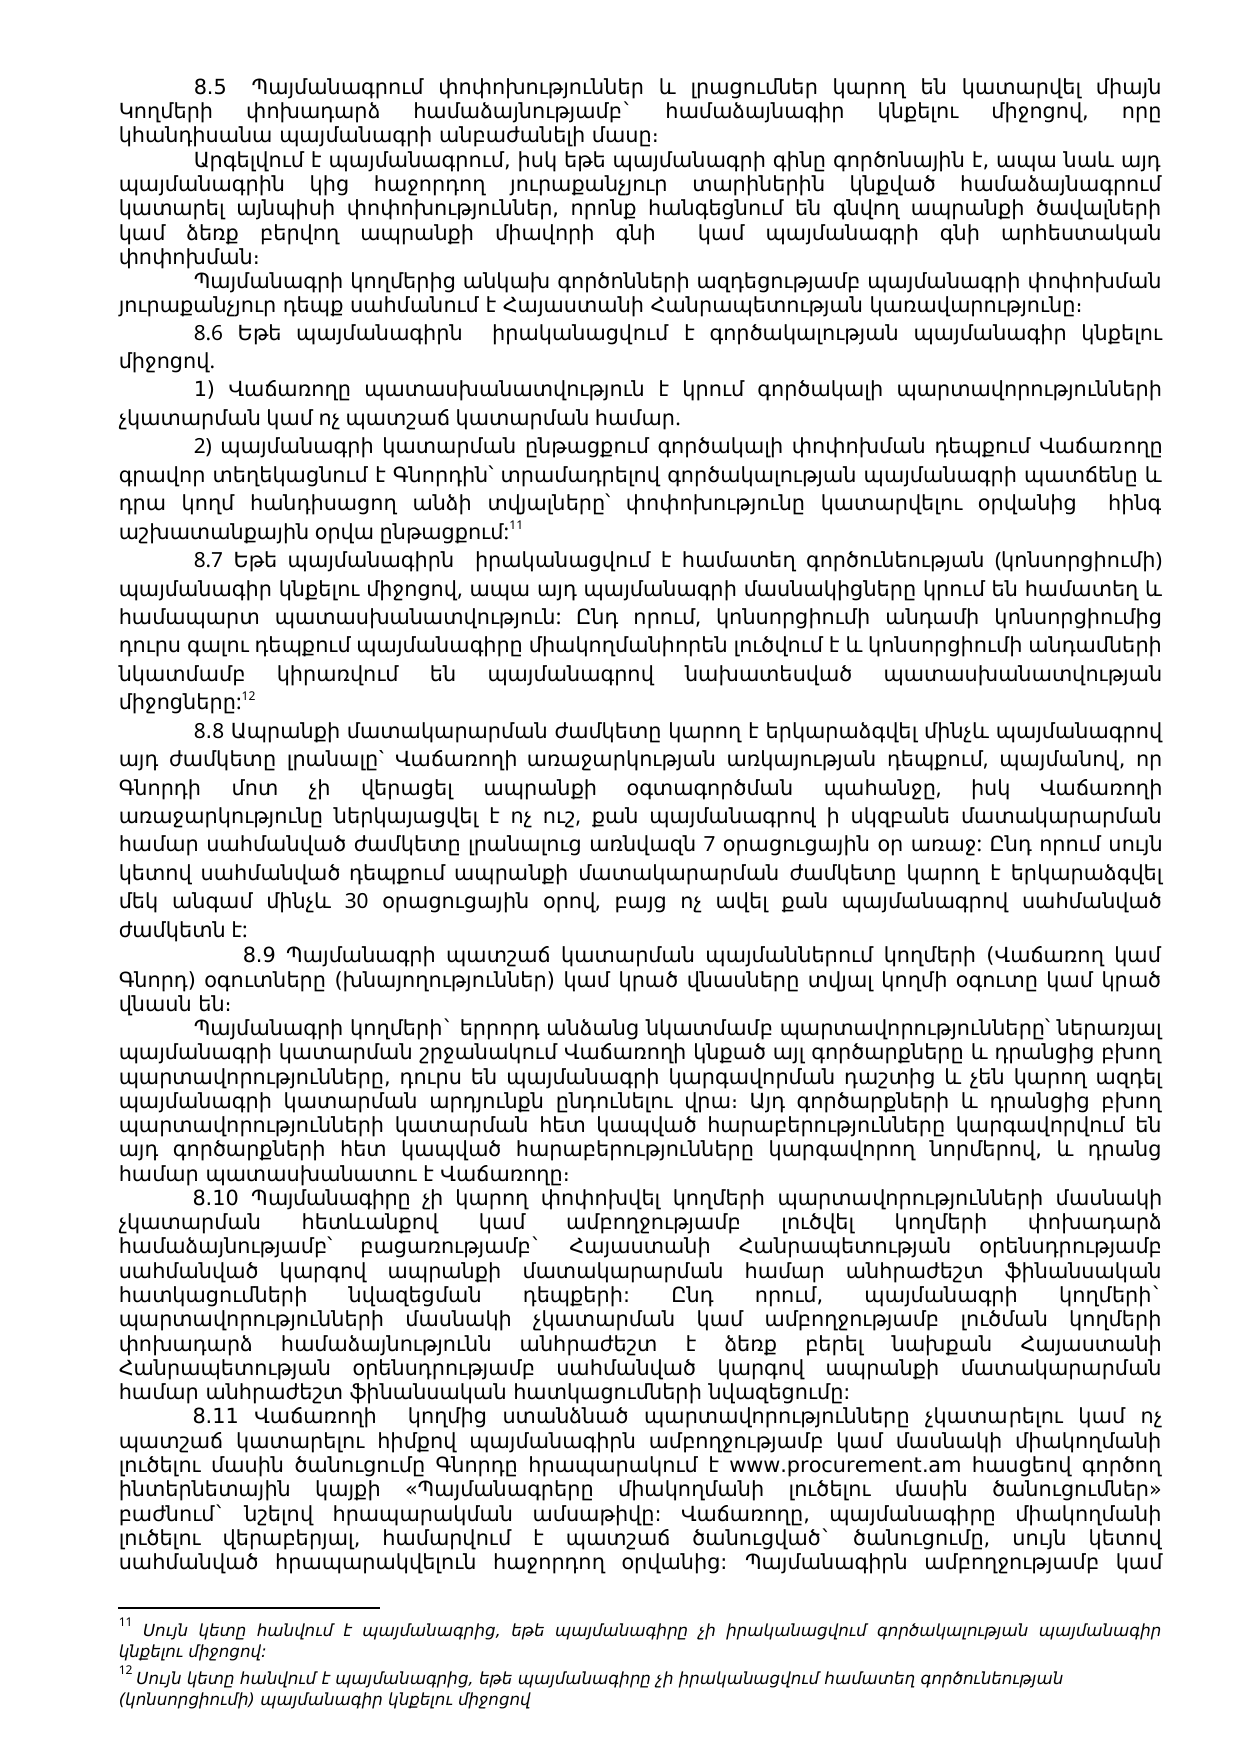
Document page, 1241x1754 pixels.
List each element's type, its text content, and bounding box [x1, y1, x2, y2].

text 8.10 Պայմանագիրը չի կարող փոփոխվել կողմերի պարտավորությունների մասնակի չկատարման հետևանքով կամ ամբողջությամբ լուծվել կողմերի փոխադարձ համաձայնությամբ՝ բացառությամբ` Հայաստանի Հանրապետության օրենսդրությամբ սահմանված կարգով ապրանքի մատակարարման համար անհրաժեշտ ֆինանսական հատկացումների նվազեցման դեպքերի: Ընդ որում, պայմանագրի կողմերի` պարտավորությունների մասնակի չկատարման կամ ամբողջությամբ լուծման կողմերի փոխադարձ համաձայնությունն անհրաժեշտ է ձեռք բերել նախքան Հայաստանի Հանրապետության օրենսդրությամբ սահմանված կարգով ապրանքի մատակարարման համար անհրաժեշտ ֆինանսական հատկացումների նվազեցումը: [118, 1186, 1162, 1404]
text 8.5 Պայմանագրում փոփոխություններ և լրացումներ կարող են կատարվել միայն Կողմերի փոխադարձ համաձայնությամբ` համաձայնագիր կնքելու միջոցով, որը կհանդիսանա պայմանագրի անբաժանելի մասը։ [118, 75, 1162, 148]
text Պայմանագրի կողմերի` երրորդ անձանց նկատմամբ պարտավորությունները՝ ներառյալ պայմանագրի կատարման շրջանակում Վաճառողի կնքած այլ գործարքները և դրանցից բխող պարտավորությունները, դուրս են պայմանագրի կարգավորման դաշտից և չեն կարող ազդել պայմանագրի կատարման արդյունքն ընդունելու վրա։ Այդ գործարքների և դրանցից բխող պարտավորությունների կատարման հետ կապված հարաբերությունները կարգավորվում են այդ գործարքների հետ կապված հարաբերությունները կարգավորող նորմերով, և դրանց համար պատասխանատու է Վաճառողը։ [118, 1016, 1162, 1186]
text 1) Վաճառողը պատասխանատվություն է կրում գործակալի պարտավորությունների չկատարման կամ ոչ պատշաճ կատարման համար. [118, 374, 1162, 431]
text Պայմանագրի կողմերից անկախ գործոնների ազդեցությամբ պայմանագրի փոփոխման յուրաքանչյուր դեպք սահմանում է Հայաստանի Հանրապետության կառավարությունը։ [118, 269, 1162, 318]
text 2) պայմանագրի կատարման ընթացքում գործակալի փոփոխման դեպքում Վաճառողը գրավոր տեղեկացնում է Գնորդին՝ տրամադրելով գործակալության պայմանագրի պատճենը և դրա կողմ հանդիսացող անձի տվյալները՝ փոփոխությունը կատարվելու օրվանից հինգ աշխատանքային օրվա ընթացքում: [118, 431, 1162, 545]
text 8.6 Եթե պայմանագիրն իրականացվում է գործակալության պայմանագիր կնքելու միջոցով. [118, 318, 1162, 374]
text Արգելվում է պայմանագրում, իսկ եթե պայմանագրի գինը գործոնային է, ապա նաև այդ պայմանագրին կից հաջորդող յուրաքանչյուր տարիներին կնքված համաձայնագրում կատարել այնպիսի փոփոխություններ, որոնք հանգեցնում են գնվող ապրանքի ծավալների կամ ձեռք բերվող ապրանքի միավորի գնի կամ պայմանագրի գնի արհեստական փոփոխման։ [118, 148, 1162, 269]
text 8.7 Եթե պայմանագիրն իրականացվում է համատեղ գործունեության (կոնսորցիումի) պայմանագիր կնքելու միջոցով, ապա այդ պայմանագրի մասնակիցները կրում են համատեղ և համապարտ պատասխանատվություն: Ընդ որում, կոնսորցիումի անդամի կոնսորցիումից դուրս գալու դեպքում պայմանագիրը միակողմանիորեն լուծվում է և կոնսորցիումի անդամների նկատմամբ կիրառվում են պայմանագրով նախատեսված պատասխանատվության միջոցները: [118, 545, 1162, 716]
text 8.8 Ապրանքի մատակարարման ժամկետը կարող է երկարաձգվել մինչև պայմանագրով այդ ժամկետը լրանալը` Վաճառողի առաջարկության առկայության դեպքում, պայմանով, որ Գնորդի մոտ չի վերացել ապրանքի օգտագործման պահանջը, իսկ Վաճառողի առաջարկությունը ներկայացվել է ոչ ուշ, քան պայմանագրով ի սկզբանե մատակարարման համար սահմանված ժամկետը լրանալուց առնվազն 7 օրացուցային օր առաջ: Ընդ որում սույն կետով սահմանված դեպքում ապրանքի մատակարարման ժամկետը կարող է երկարաձգվել մեկ անգամ մինչև 30 օրացուցային օրով, բայց ոչ ավել քան պայմանագրով սահմանված ժամկետն է: [118, 716, 1162, 943]
text 8.9 Պայմանագրի պատշաճ կատարման պայմաններում կողմերի (Վաճառող կամ Գնորդ) օգուտները (խնայողություններ) կամ կրած վնասները տվյալ կողմի օգուտը կամ կրած վնասն են։ [118, 943, 1162, 1016]
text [118, 1404, 1162, 1574]
